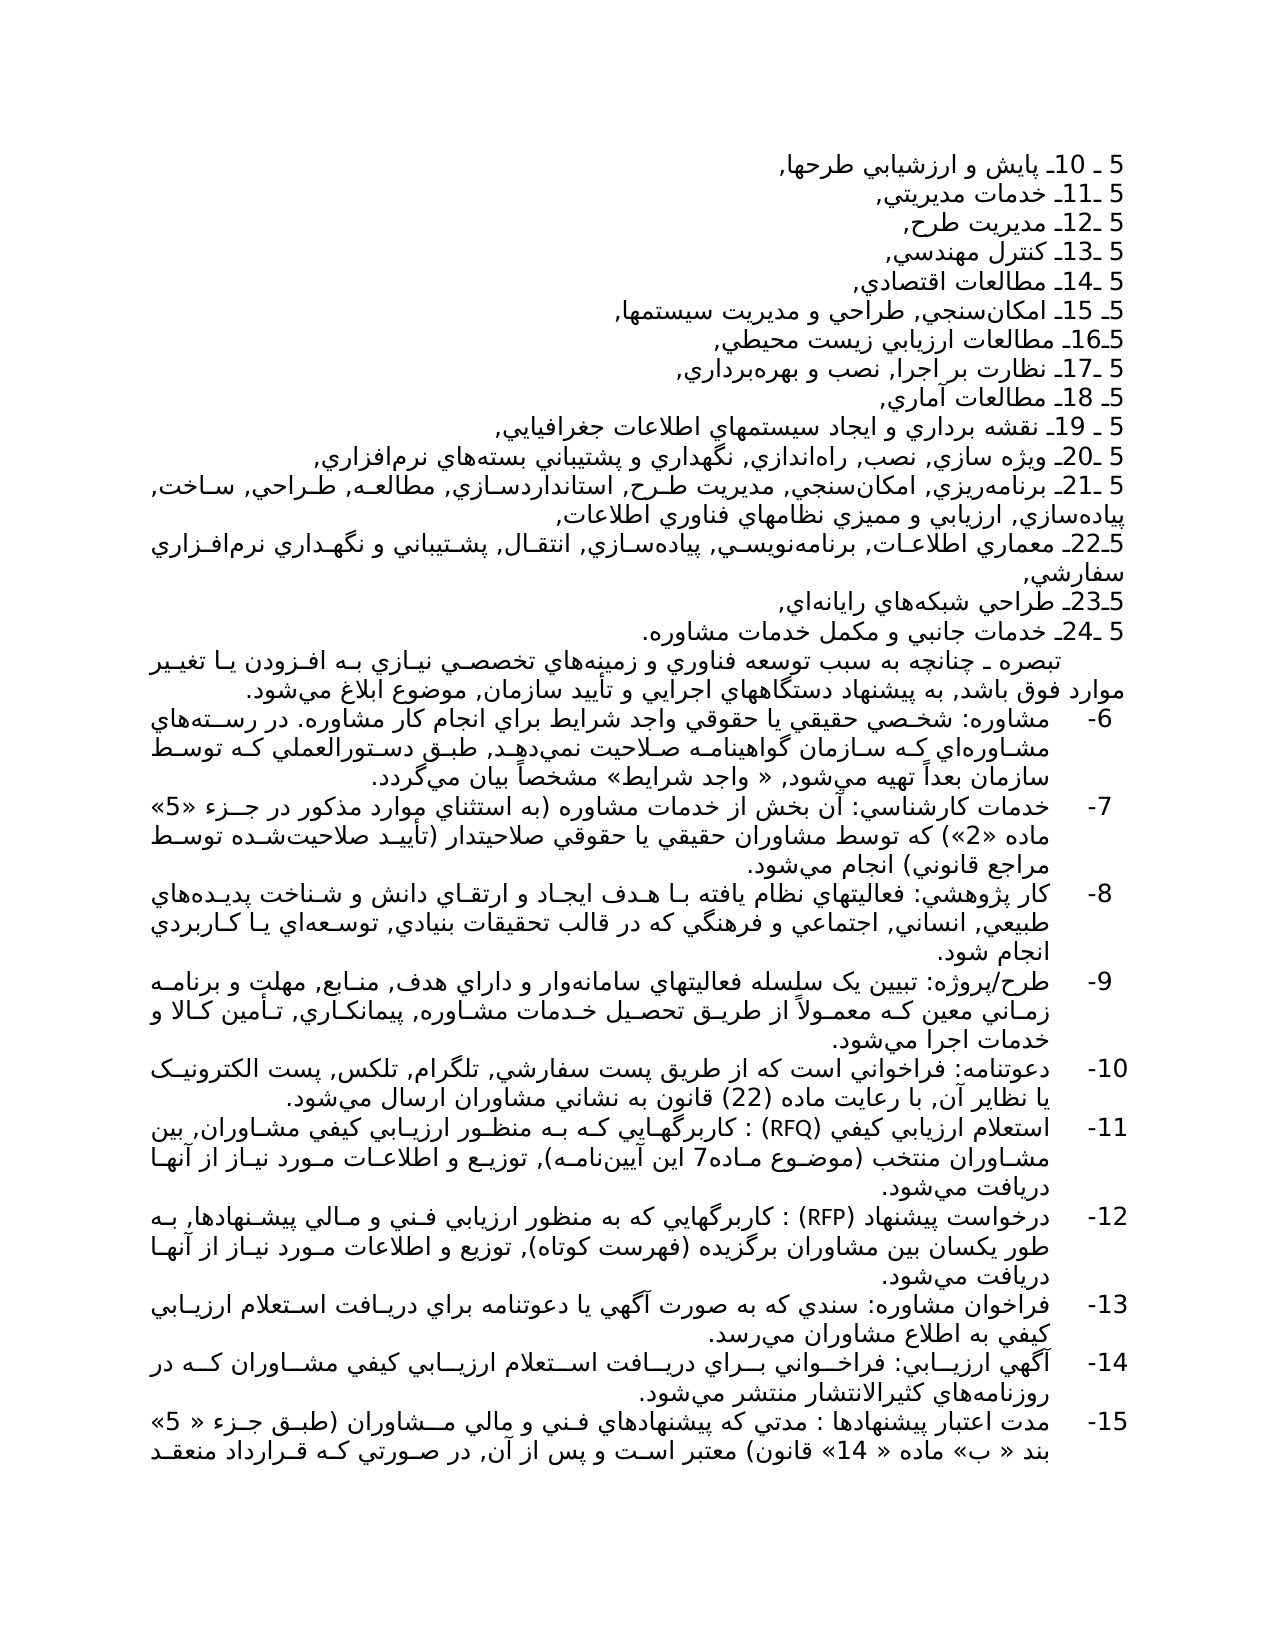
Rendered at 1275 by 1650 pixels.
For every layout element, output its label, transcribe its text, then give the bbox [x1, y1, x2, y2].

list دعوتنامه: فراخواني است که از طريق پست سفارشي, تلگرام, تلکس, پست الکترونيک يا نظاير آن, با رعايت ماده (22) قانون به نشاني مشاوران ارسال مي‌شود. [150, 1054, 1087, 1112]
text تبصره ـ چنانچه به سبب توسعه فناوري و زمينه‌هاي تخصصي نيازي به افزودن يا تغيير موارد فوق باشد, به پيشنهاد دستگاههاي اجرايي و تأييد سازمان, موضوع ابلاغ مي‌شود. [150, 646, 1125, 704]
text 5 ـ24ـ خدمات جانبي و مکمل خدمات مشاوره. [150, 617, 1125, 646]
text 5ـ 18ـ مطالعات آماري, [150, 383, 1125, 412]
text 5ـ22ـ معماري اطلاعات, برنامه‌نويسي, پياده‌سازي, انتقال, پشتيباني و نگهداري نرم‌افزاري سفارشي, [150, 529, 1125, 587]
list آگهي ارزيابي: فراخواني براي دريافت استعلام ارزيابي کيفي مشاوران که در روزنامه‌هاي کثيرالانتشار منتشر مي‌شود. [150, 1348, 1087, 1407]
list کار پژوهشي: فعاليتهاي نظام يافته با هدف ايجاد و ارتقاي دانش و شناخت پديده‌هاي طبيعي, انساني, اجتماعي و فرهنگي که در قالب تحقيقات بنيادي, توسعه‌اي يا کاربردي انجام شود. [150, 879, 1087, 967]
text 5 ـ21ـ برنامه‌ريزي, امکان‌سنجي, مديريت طرح, استانداردسازي, مطالعه, طراحي, ساخت, پياده‌سازي, ارزيابي و مميزي نظامهاي فناوري اطلاعات, [150, 471, 1125, 529]
text 5ـ23ـ طراحي شبکه‌هاي رايانه‌اي, [150, 587, 1125, 617]
list فراخوان مشاوره: سندي که به صورت آگهي يا دعوتنامه براي دريافت استعلام ارزيابي کيفي به اطلاع مشاوران مي‌رسد. [150, 1290, 1087, 1348]
list طرح/پروژه: تبيين يک سلسله فعاليتهاي سامانه‌وار و داراي هدف, منابع, مهلت و برنامه زماني معين که معمولاً از طريق تحصيل خدمات مشاوره, پيمانکاري, تأمين کالا و خدمات اجرا مي‌شود. [150, 967, 1087, 1054]
text 5ـ 15ـ امکان‌سنجي, طراحي و مديريت سيستمها, [150, 296, 1125, 325]
text 5 ـ20ـ ويژه سازي, نصب, راه‌اندازي, نگهداري و پشتيباني بسته‌هاي نرم‌افزاري, [150, 442, 1125, 471]
text 5ـ16ـ مطالعات ارزيابي زيست محيطي, [150, 325, 1125, 354]
text 5 ـ12ـ مديريت طرح, [150, 208, 1125, 237]
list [150, 1407, 1087, 1465]
list مشاوره: شخـصي حقيقي يا حقوقي واجد شرايط براي انجام کار مشاوره. در رسته‌هاي مشاوره‌اي که سازمان گواهينامه صلاحيت نمي‌دهد, طبق دستورالعملي که توسط سازمان بعداً تهيه مي‌شود, « واجد شرايط» مشخصاً بيان مي‌گردد. [150, 704, 1087, 792]
list استعلام ارزيابي کيفي (RFQ) : کاربرگهايي که به منظور ارزيابي کيفي مشاوران, بين مشاوران منتخب (موضوع ماده7 اين آيين‌نامه), توزيع و اطلاعات مورد نياز از آنها دريافت مي‌شود. [150, 1112, 1087, 1201]
text 5 ـ 10ـ پايش و ارزشيابي طرحها, [150, 150, 1125, 179]
text 5 ـ 19ـ نقشه برداري و ايجاد سيستمهاي اطلاعات جغرافيايي, [150, 412, 1125, 442]
text 5 ـ13ـ کنترل مهندسي, [150, 237, 1125, 267]
list خدمات کارشناسي: آن بخش از خدمات مشاوره (به استثناي موارد مذکور در جزء «5» ماده «2») که توسط مشاوران حقيقي يا حقوقي صلاحيتدار (تأييد صلاحيت‌شده توسط مراجع قانوني) انجام مي‌شود. [150, 792, 1087, 879]
text 5 ـ14ـ مطالعات اقتصادي, [150, 267, 1125, 296]
text 5 ـ11ـ خدمات مديريتي, [150, 179, 1125, 208]
list درخواست پيشنهاد (RFP) : کاربرگهايي که به منظور ارزيابي فني و مالي پيشنهادها, به طور يکسان بين مشاوران برگزيده (فهرست کوتاه), توزيع و اطلاعات مورد نياز از آنها دريافت مي‌شود. [150, 1201, 1087, 1290]
text 5 ـ17ـ نظارت بر اجرا, نصب و بهره‌برداري, [150, 354, 1125, 383]
